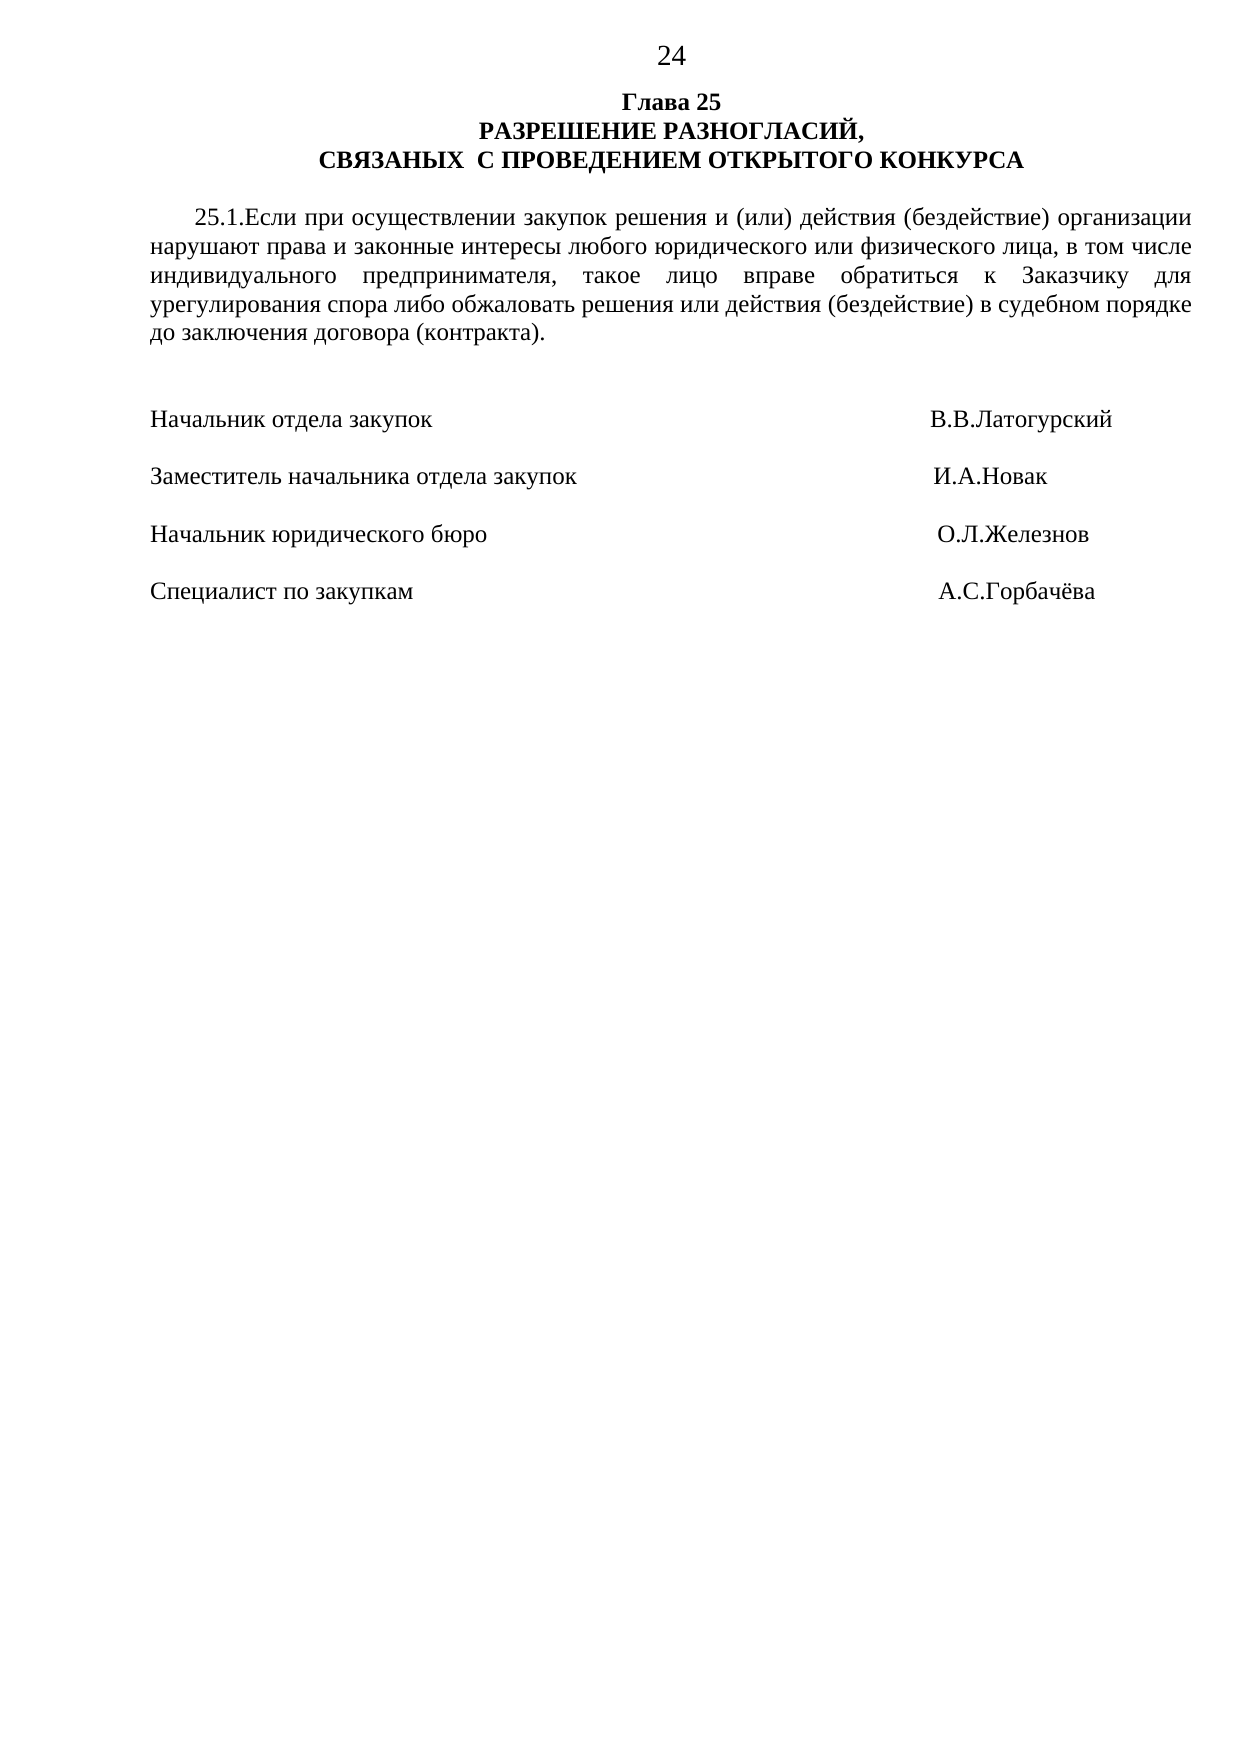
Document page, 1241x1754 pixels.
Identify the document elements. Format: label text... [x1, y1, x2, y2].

text Глава 25 [150, 87, 1193, 116]
text СВЯЗАНЫХ С ПРОВЕДЕНИЕМ ОТКРЫТОГО КОНКУРСА [150, 145, 1193, 174]
text Специалист по закупкам А.С.Горбачёва [150, 576, 1193, 605]
text Начальник юридического бюро О.Л.Железнов [150, 519, 1193, 547]
text Начальник отдела закупок В.В.Латогурский [150, 404, 1193, 432]
text Заместитель начальника отдела закупок И.А.Новак [150, 461, 1193, 490]
text 25.1.Если при осуществлении закупок решения и (или) действия (бездействие) организации нарушают права и законные интересы любого юридического или физического лица, в том числе индивидуального предпринимателя, такое лицо вправе обратиться к Заказчику для урегулирования спора либо обжаловать решения или действия (бездействие) в судебном порядке до заключения договора (контракта). [150, 202, 1193, 346]
text РАЗРЕШЕНИЕ РАЗНОГЛАСИЙ, [150, 116, 1193, 145]
